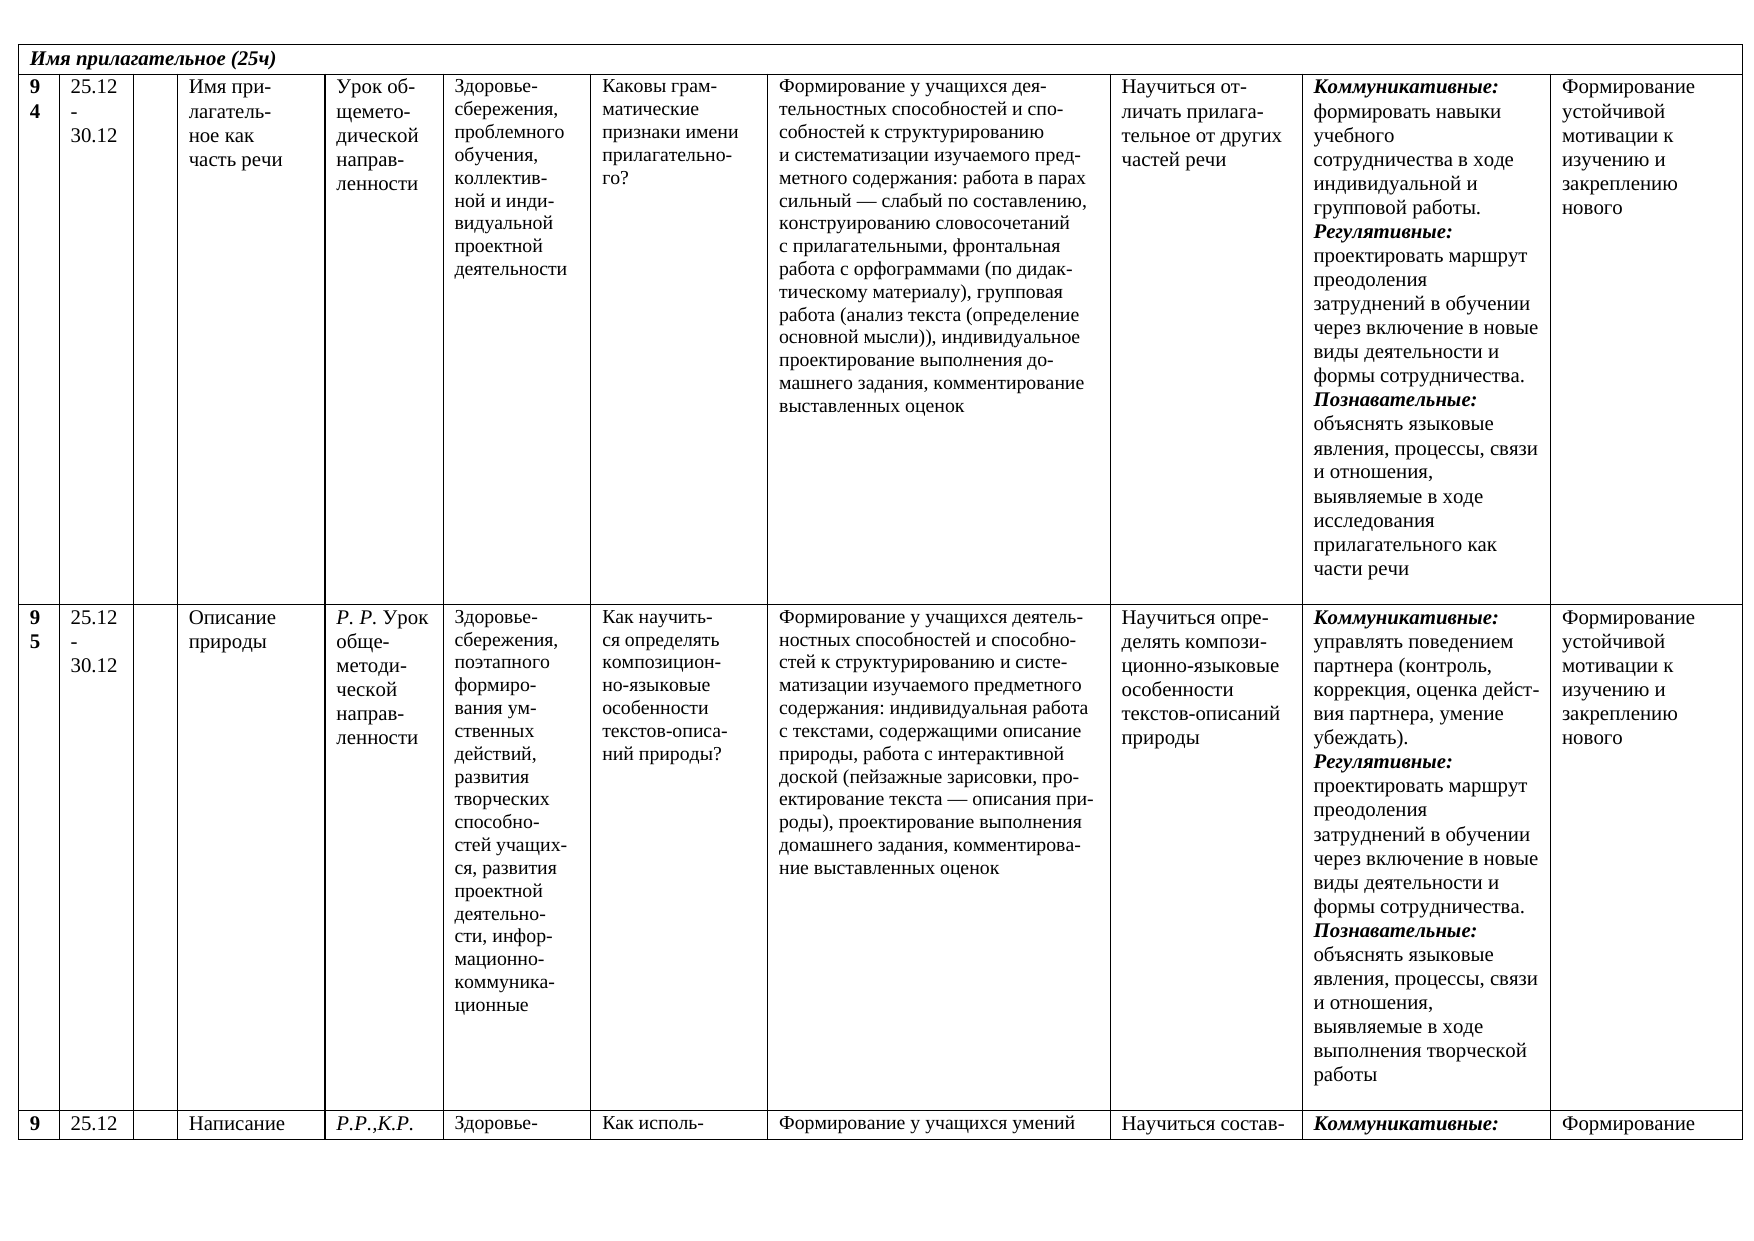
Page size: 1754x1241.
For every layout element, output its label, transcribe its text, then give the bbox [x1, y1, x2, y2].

table_cell Имя при- лагатель- ное как часть речи [178, 75, 324, 604]
table_cell [134, 605, 177, 1110]
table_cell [591, 1111, 767, 1139]
table_cell Научиться отличать прилагательное от других частей речи [1111, 75, 1302, 604]
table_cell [444, 75, 590, 604]
table_cell 95 [19, 605, 59, 1110]
table_cell Формирование у учащихся дея- тельностных способностей и спо- собностей к структурированию и систематизации изучаемого пред- метного содержания: работа в парах сильный — слабый по составлению, конструированию словосочетаний с прилагательными, фронтальная работа с орфограммами (по дидак- тическому материалу), групповая работа (анализ текста (определение основной мысли)), индивидуальное проектирование выполнения до- машнего задания, комментирование выставленных оценок [768, 75, 1110, 604]
table_cell Каковы грам- матические признаки имени прилагательно- го? [591, 75, 767, 604]
table_cell Имя прилагательное (25ч) [19, 45, 1742, 73]
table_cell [326, 1111, 443, 1139]
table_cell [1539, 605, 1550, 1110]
table_cell Научиться определять композиционно-языковые особенности текстов-описаний природы [1111, 605, 1302, 1110]
table_cell 25.12-30.12 [60, 605, 133, 1110]
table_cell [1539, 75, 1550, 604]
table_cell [444, 1111, 590, 1139]
table_cell 25.12-30.12 [60, 1111, 133, 1139]
table_cell 96 [19, 1111, 59, 1139]
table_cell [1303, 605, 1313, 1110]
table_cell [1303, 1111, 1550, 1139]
table_cell Р. Р. Урок обще- методи- ческой направ- ленности [326, 605, 443, 1110]
table_cell 94 [19, 75, 59, 604]
table_cell Здоровье- сбережения, поэтапного формиро- вания ум- ственных действий, развития творческих способно- стей учащих- ся, развития проектной деятельно- сти, инфор- мационно- коммуника- ционные [444, 605, 590, 1110]
table_cell 25.12-30.12 [60, 75, 133, 604]
table_cell [134, 1111, 177, 1139]
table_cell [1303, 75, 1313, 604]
table_cell Формирование устойчивой мотивации к изучению и закреплению нового [1551, 75, 1742, 604]
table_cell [1551, 1111, 1742, 1139]
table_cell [178, 1111, 324, 1139]
table_cell Описание природы [178, 605, 324, 1110]
table_cell Урок об- щемето- дической направ- ленности [326, 75, 443, 604]
table_cell [134, 75, 177, 604]
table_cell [1111, 1111, 1302, 1139]
table_cell Формирование у учащихся деятель- ностных способностей и способно- стей к структурированию и систе- матизации изучаемого предметного содержания: индивидуальная работа с текстами, содержащими описание природы, работа с интерактивной доской (пейзажные зарисовки, про- ектирование текста — описания при- роды), проектирование выполнения домашнего задания, комментирова- ние выставленных оценок [768, 605, 1110, 1110]
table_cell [768, 1111, 1110, 1139]
table_cell Формирование устойчивой мотивации к изучению и закреплению нового [1551, 605, 1742, 1110]
table_cell Как научить- ся определять композицион- но-языковые особенности текстов-описа- ний природы? [591, 605, 767, 1110]
